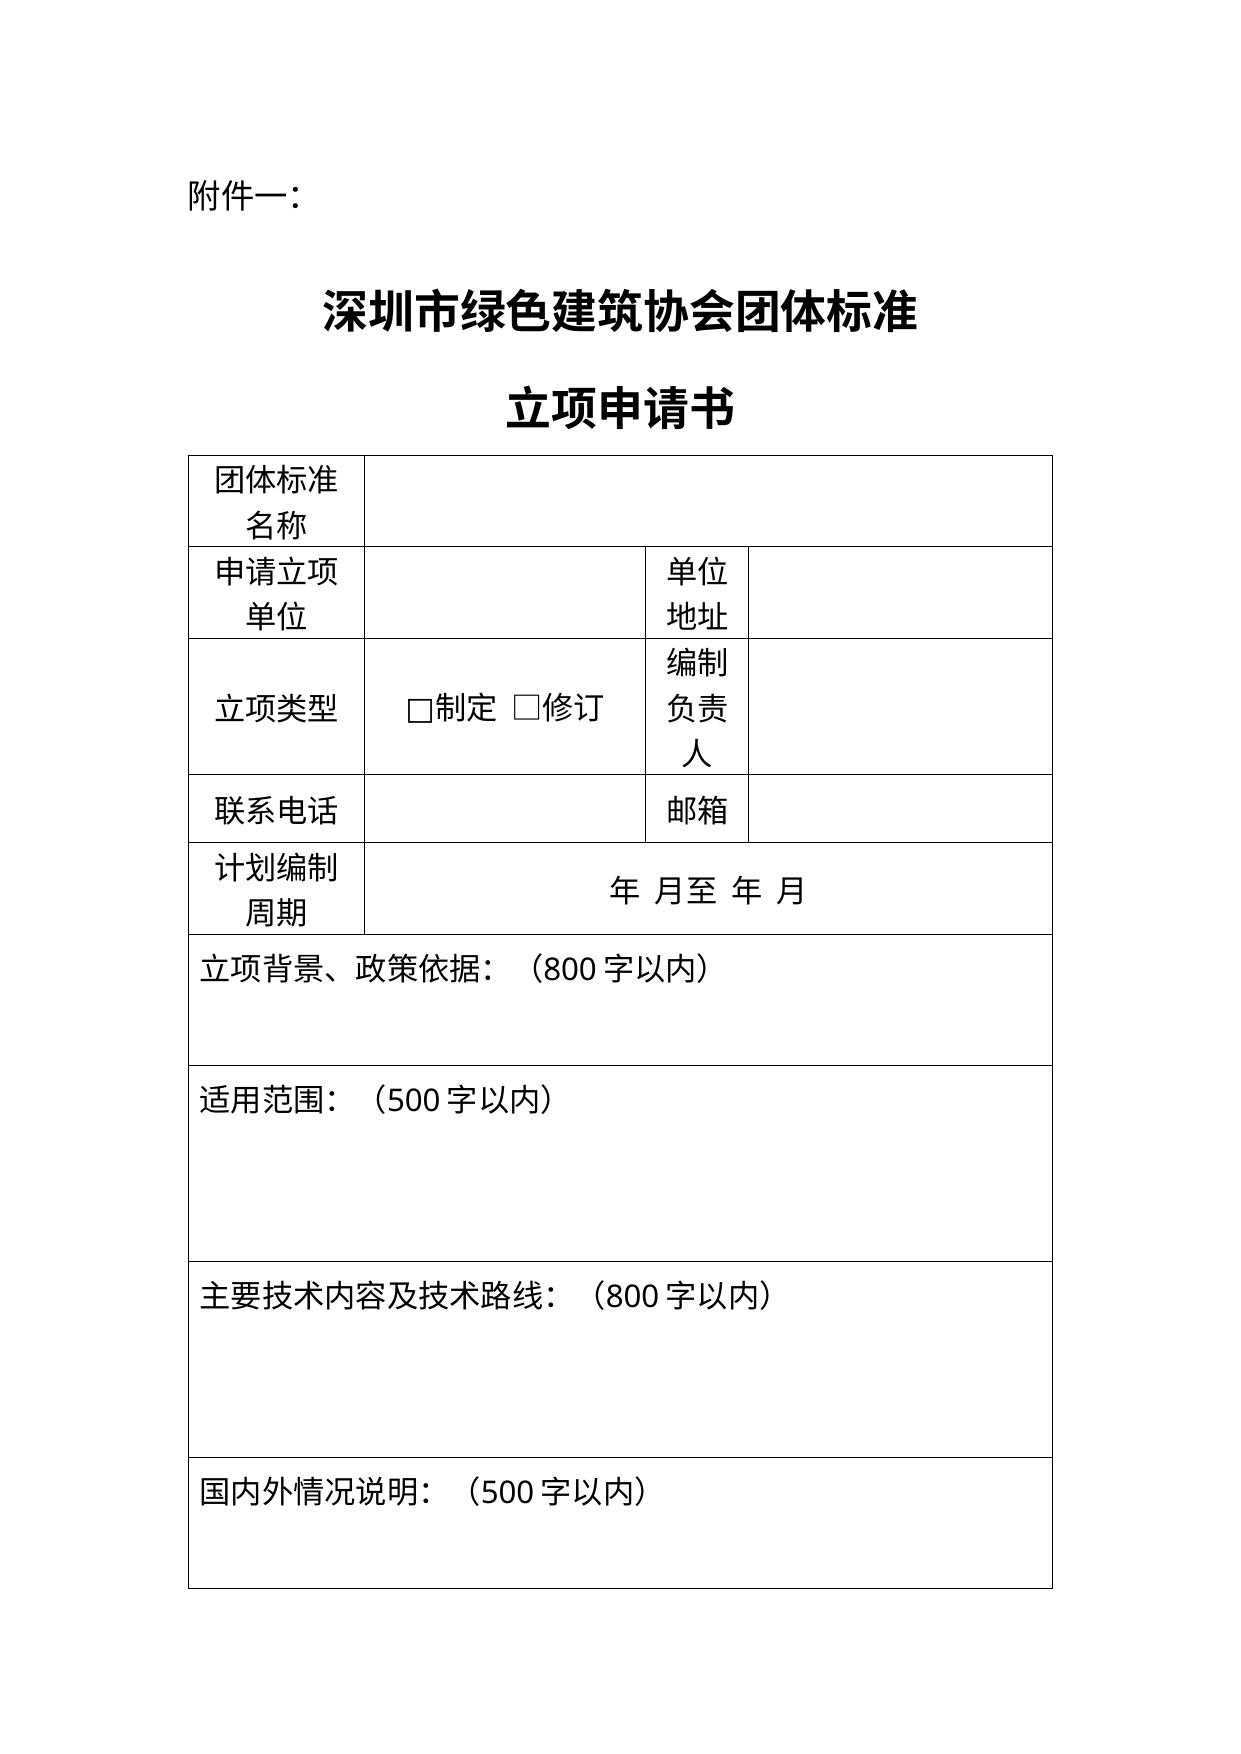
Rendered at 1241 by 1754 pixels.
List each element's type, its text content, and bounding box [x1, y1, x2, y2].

table_cell 主要技术内容及技术路线：（800字以内） [189, 1262, 1052, 1457]
table_header [365, 456, 1052, 546]
table_cell 立项类型 [189, 639, 364, 774]
table_cell 编制 负责人 [646, 639, 748, 774]
table_cell 联系电话 [189, 775, 364, 842]
table_cell 立项背景、政策依据：（800字以内） [189, 935, 1052, 1065]
table_cell [365, 547, 645, 637]
text 深圳市绿色建筑协会团体标准 [187, 259, 1053, 357]
table_cell 申请立项 单位 [189, 547, 364, 637]
text 附件一： [187, 162, 1053, 227]
table_cell 计划编制周期 [189, 843, 364, 934]
table_header 团体标准 名称 [189, 456, 364, 546]
table_cell [749, 547, 1052, 637]
text 立项申请书 [187, 357, 1053, 454]
table_cell 国内外情况说明：（500字以内） [189, 1458, 1052, 1588]
table_cell □制定 □修订 [365, 639, 645, 774]
table_cell 适用范围：（500字以内） [189, 1066, 1052, 1261]
table_cell 单位地址 [646, 547, 748, 637]
table_cell [749, 775, 1052, 842]
table_cell 邮箱 [646, 775, 748, 842]
table_cell [365, 775, 645, 842]
table_cell 年 月至 年 月 [365, 843, 1052, 934]
table_cell [749, 639, 1052, 774]
